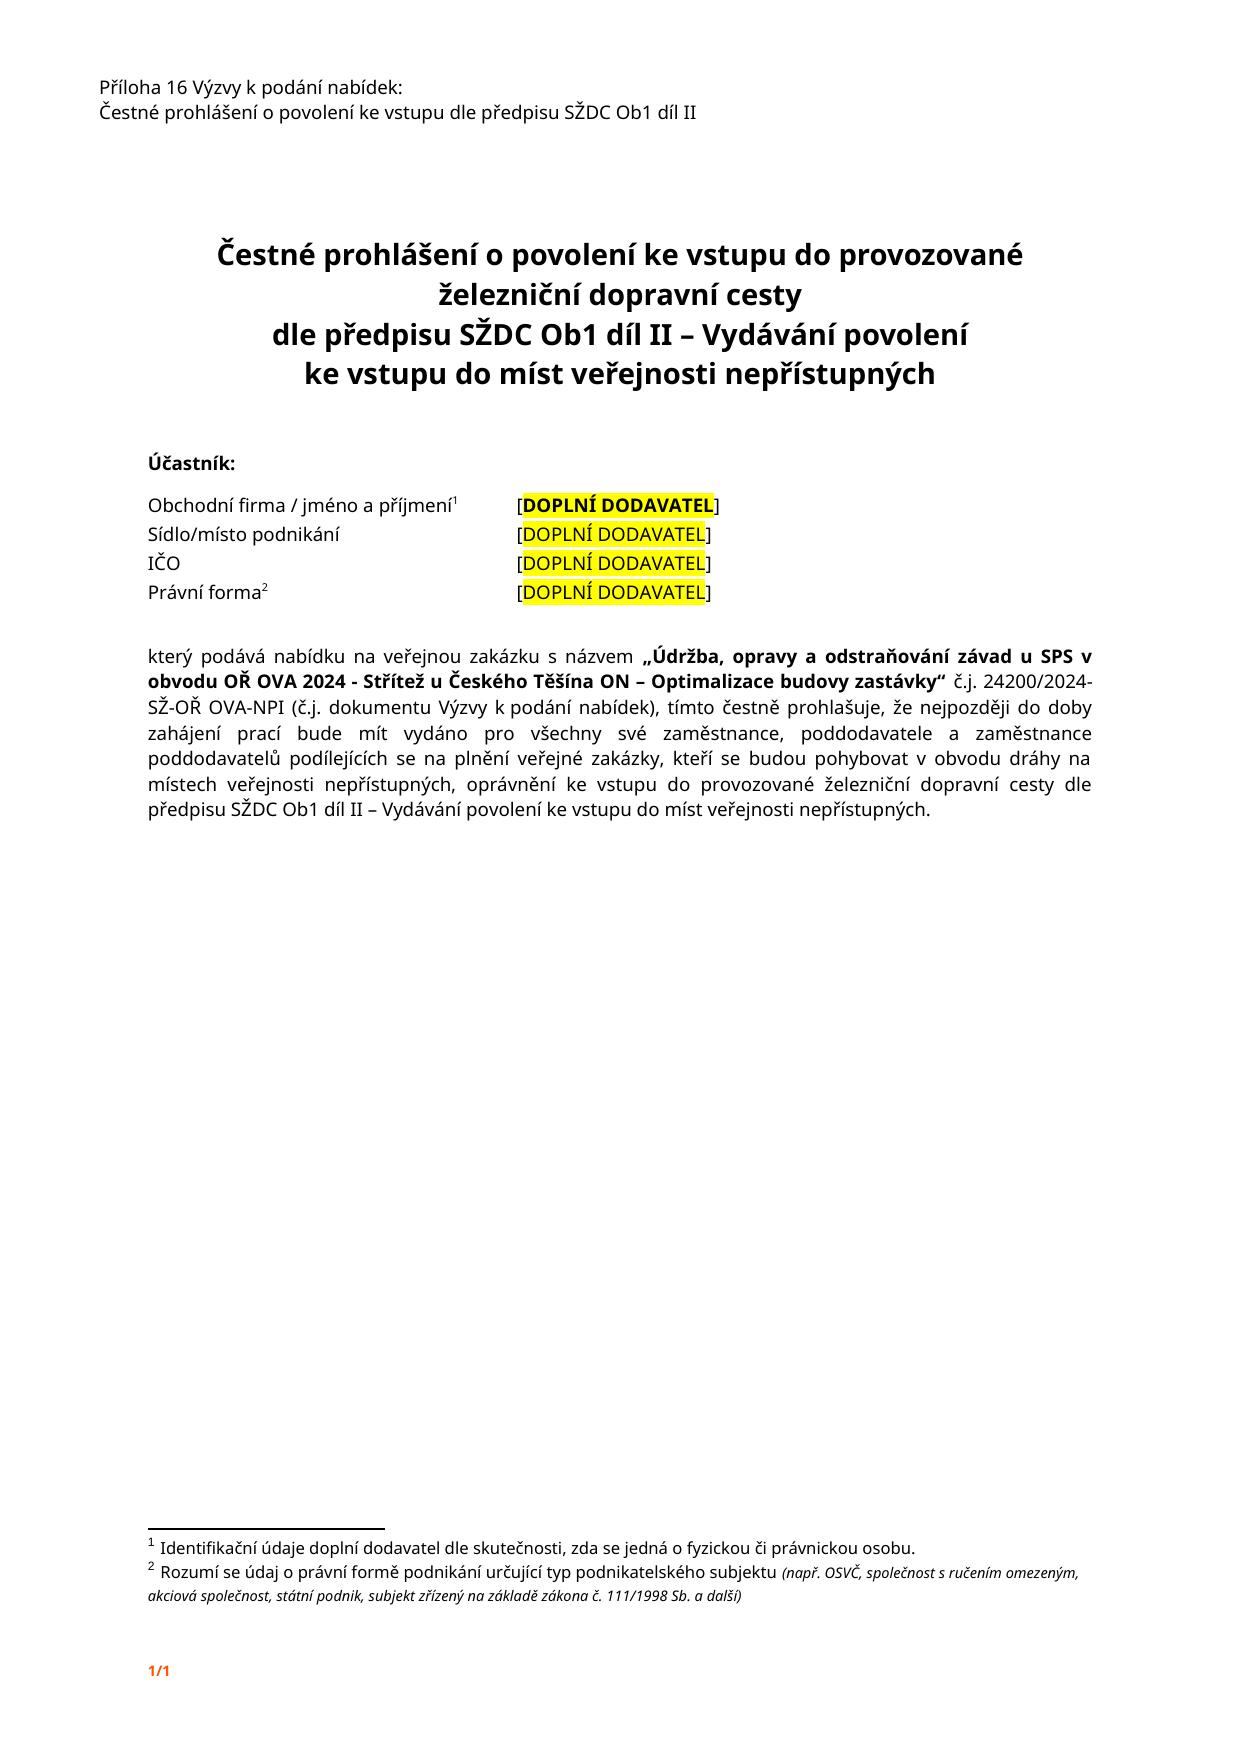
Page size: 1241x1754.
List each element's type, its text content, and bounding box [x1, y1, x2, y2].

text Právní forma [148, 576, 1093, 605]
title dle předpisu SŽDC Ob1 díl II – Vydávání povolení [148, 314, 1093, 354]
title ke vstupu do míst veřejnosti nepřístupných [148, 354, 1093, 393]
text který podává nabídku na veřejnou zakázku s názvem „Údržba, opravy a odstraňování závad u SPS v obvodu OŘ OVA 2024 - Střítež u Českého Těšína ON – Optimalizace budovy zastávky“ č.j. 24200/2024-SŽ-OŘ OVA-NPI (č.j. dokumentu Výzvy k podání nabídek), tímto čestně prohlašuje, že nejpozději do doby zahájení prací bude mít vydáno pro všechny své zaměstnance, poddodavatele a zaměstnance poddodavatelů podílejících se na plnění veřejné zakázky, kteří se budou pohybovat v obvodu dráhy na místech veřejnosti nepřístupných, oprávnění ke vstupu do provozované železniční dopravní cesty dle předpisu SŽDC Ob1 díl II – Vydávání povolení ke vstupu do míst veřejnosti nepřístupných. [148, 643, 1093, 822]
text IČO [148, 547, 1093, 576]
text Sídlo/místo podnikání [DOPLNÍ DODAVATEL] [148, 518, 1093, 547]
text Obchodní firma / jméno a příjmení [148, 489, 1093, 518]
title Čestné prohlášení o povolení ke vstupu do provozované železniční dopravní cesty [148, 234, 1093, 314]
text Účastník: [148, 446, 1093, 477]
